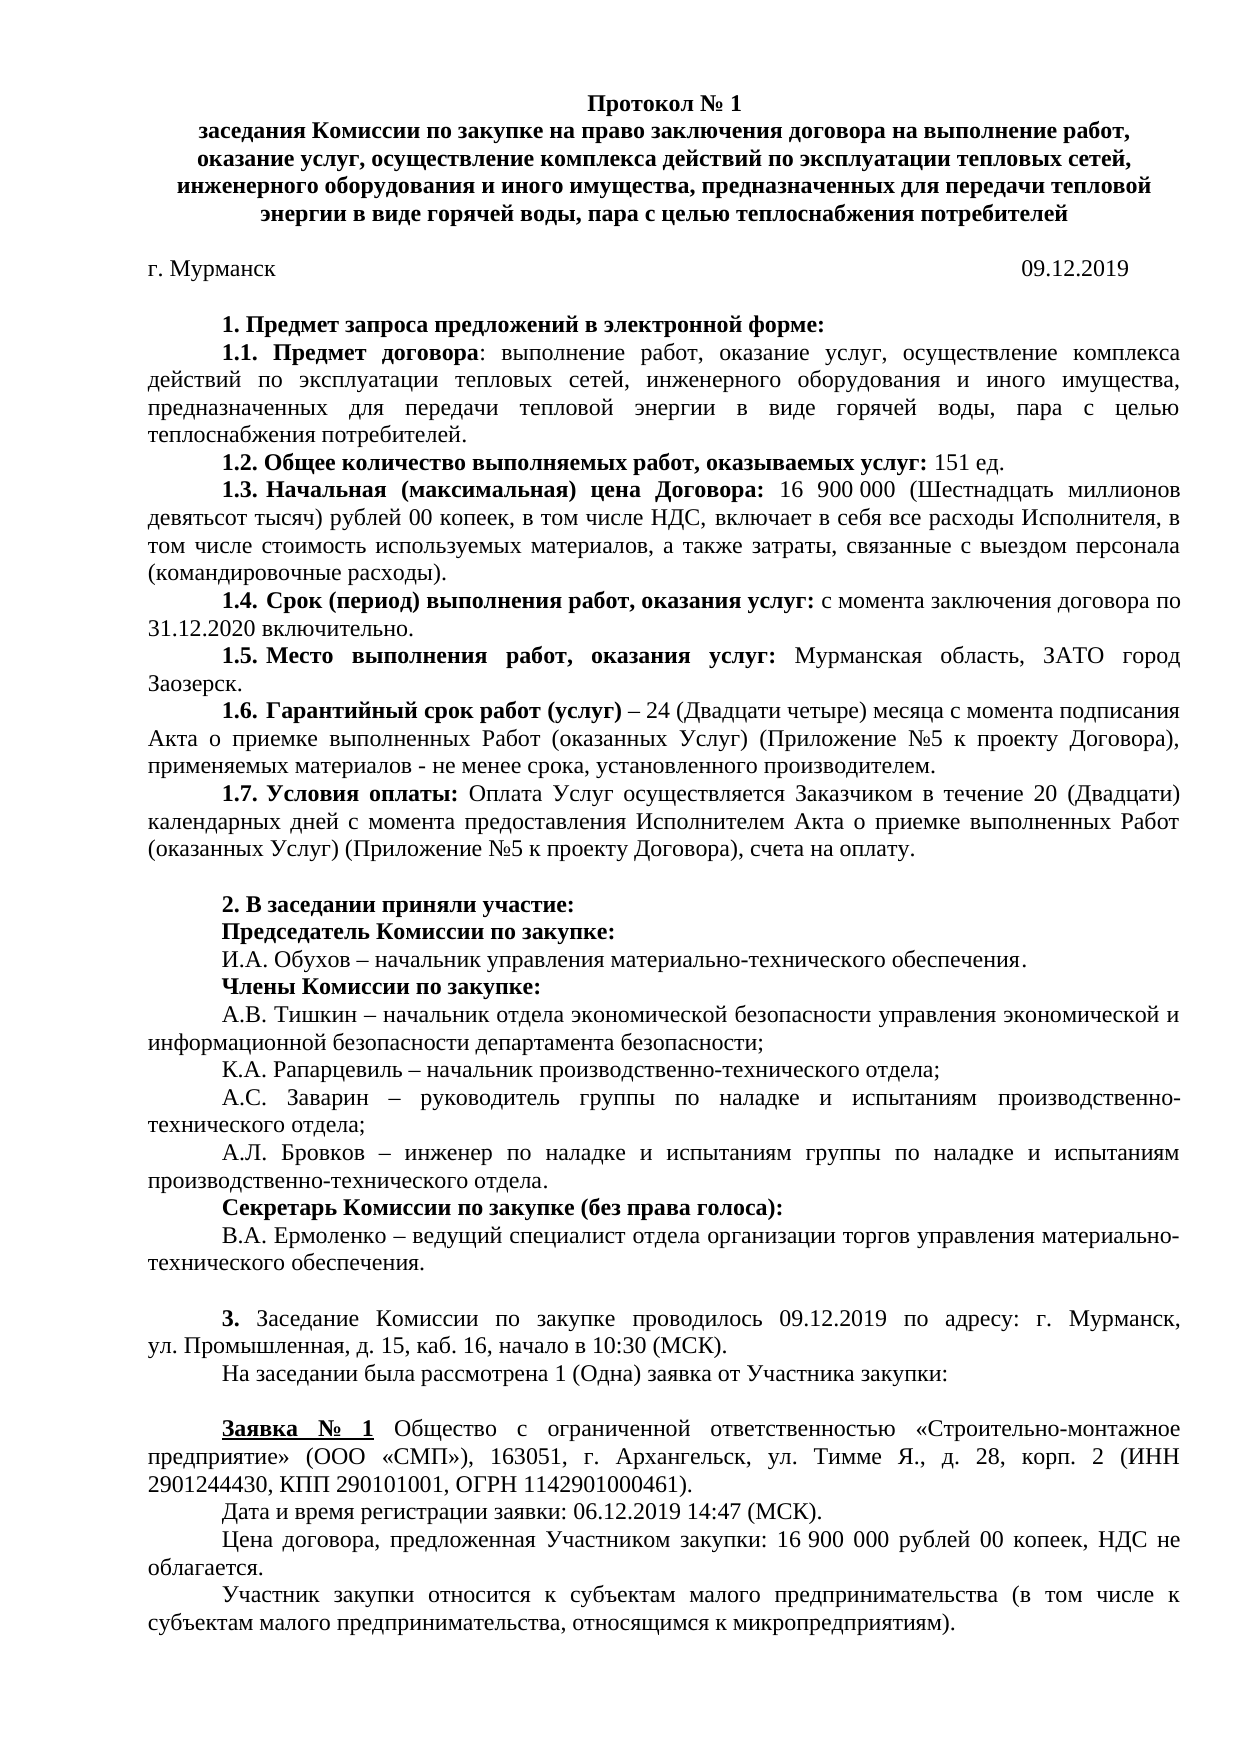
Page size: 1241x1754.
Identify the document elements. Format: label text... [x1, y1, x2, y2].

text На заседании была рассмотрена 1 (Одна) заявка от Участника закупки: [148, 1359, 1181, 1386]
subtitle 1. Предмет запроса предложений в электронной форме: [148, 310, 1181, 337]
list Условия оплаты: Оплата Услуг осуществляется Заказчиком в течение 20 (Двадцати) календарных дней с момента предоставления Исполнителем Акта о приемке выполненных Работ (оказанных Услуг) (Приложение №5 к проекту Договора), счета на оплату. [148, 779, 1181, 862]
list Начальная (максимальная) цена Договора: 16 900 000 (Шестнадцать миллионов девятьсот тысяч) рублей 00 копеек, в том числе НДС, включает в себя все расходы Исполнителя, в том числе стоимость используемых материалов, а также затраты, связанные с выездом персонала (командировочные расходы). [148, 476, 1181, 586]
text Цена договора, предложенная Участником закупки: 16 900 000 рублей 00 копеек, НДС не облагается. [148, 1525, 1181, 1580]
list Срок (период) выполнения работ, оказания услуг: с момента заключения договора по 31.12.2020 включительно. [148, 586, 1181, 641]
list Гарантийный срок работ (услуг) – 24 (Двадцати четыре) месяца с момента подписания Акта о приемке выполненных Работ (оказанных Услуг) (Приложение №5 к проекту Договора), применяемых материалов - не менее срока, установленного производителем. [148, 696, 1181, 779]
text 1.2. Общее количество выполняемых работ, оказываемых услуг: 151 ед. [148, 448, 1181, 476]
text Дата и время регистрации заявки: 06.12.2019 14:47 (МСК). [148, 1497, 1181, 1525]
subtitle 3. Заседание Комиссии по закупке проводилось 09.12.2019 по адресу: г. Мурманск, ул. Промышленная, д. 15, каб. 16, начало в 10:30 (МСК). [148, 1304, 1181, 1359]
list Место выполнения работ, оказания услуг: Мурманская область, ЗАТО город Заозерск. [148, 641, 1181, 696]
text Члены Комиссии по закупке: [148, 972, 1181, 1000]
text А.С. Заварин – руководитель группы по наладке и испытаниям производственно-технического отдела; [148, 1083, 1181, 1138]
text заседания Комиссии по закупке на право заключения договора на выполнение работ, оказание услуг, осуществление комплекса действий по эксплуатации тепловых сетей, инженерного оборудования и иного имущества, предназначенных для передачи тепловой энергии в виде горячей воды, пара с целью теплоснабжения потребителей [148, 116, 1181, 227]
text А.В. Тишкин – начальник отдела экономической безопасности управления экономической и информационной безопасности департамента безопасности; [148, 1000, 1181, 1055]
text Протокол № 1 [148, 89, 1181, 116]
text И.А. Обухов – начальник управления материально-технического обеспечения. [148, 945, 1181, 972]
text Участник закупки относится к субъектам малого предпринимательства (в том числе к субъектам малого предпринимательства, относящимся к микропредприятиям). [148, 1580, 1181, 1635]
text В.А. Ермоленко – ведущий специалист отдела организации торгов управления материально-технического обеспечения. [148, 1221, 1181, 1276]
text Секретарь Комиссии по закупке (без права голоса): [148, 1193, 1181, 1221]
text Заявка № 1 Общество с ограниченной ответственностью «Строительно-монтажное предприятие» (ООО «СМП»), 163051, г. Архангельск, ул. Тимме Я., д. 28, корп. 2 (ИНН 2901244430, КПП 290101001, ОГРН 1142901000461). [148, 1414, 1181, 1497]
text К.А. Рапарцевиль – начальник производственно-технического отдела; [148, 1055, 1181, 1083]
text г. Мурманск 09.12.2019 [148, 254, 1181, 282]
text Председатель Комиссии по закупке: [148, 917, 1181, 945]
text 1.1. Предмет договора: выполнение работ, оказание услуг, осуществление комплекса действий по эксплуатации тепловых сетей, инженерного оборудования и иного имущества, предназначенных для передачи тепловой энергии в виде горячей воды, пара с целью теплоснабжения потребителей. [148, 337, 1181, 448]
text А.Л. Бровков – инженер по наладке и испытаниям группы по наладке и испытаниям производственно-технического отдела. [148, 1138, 1181, 1193]
text 2. В заседании приняли участие: [148, 889, 1181, 917]
